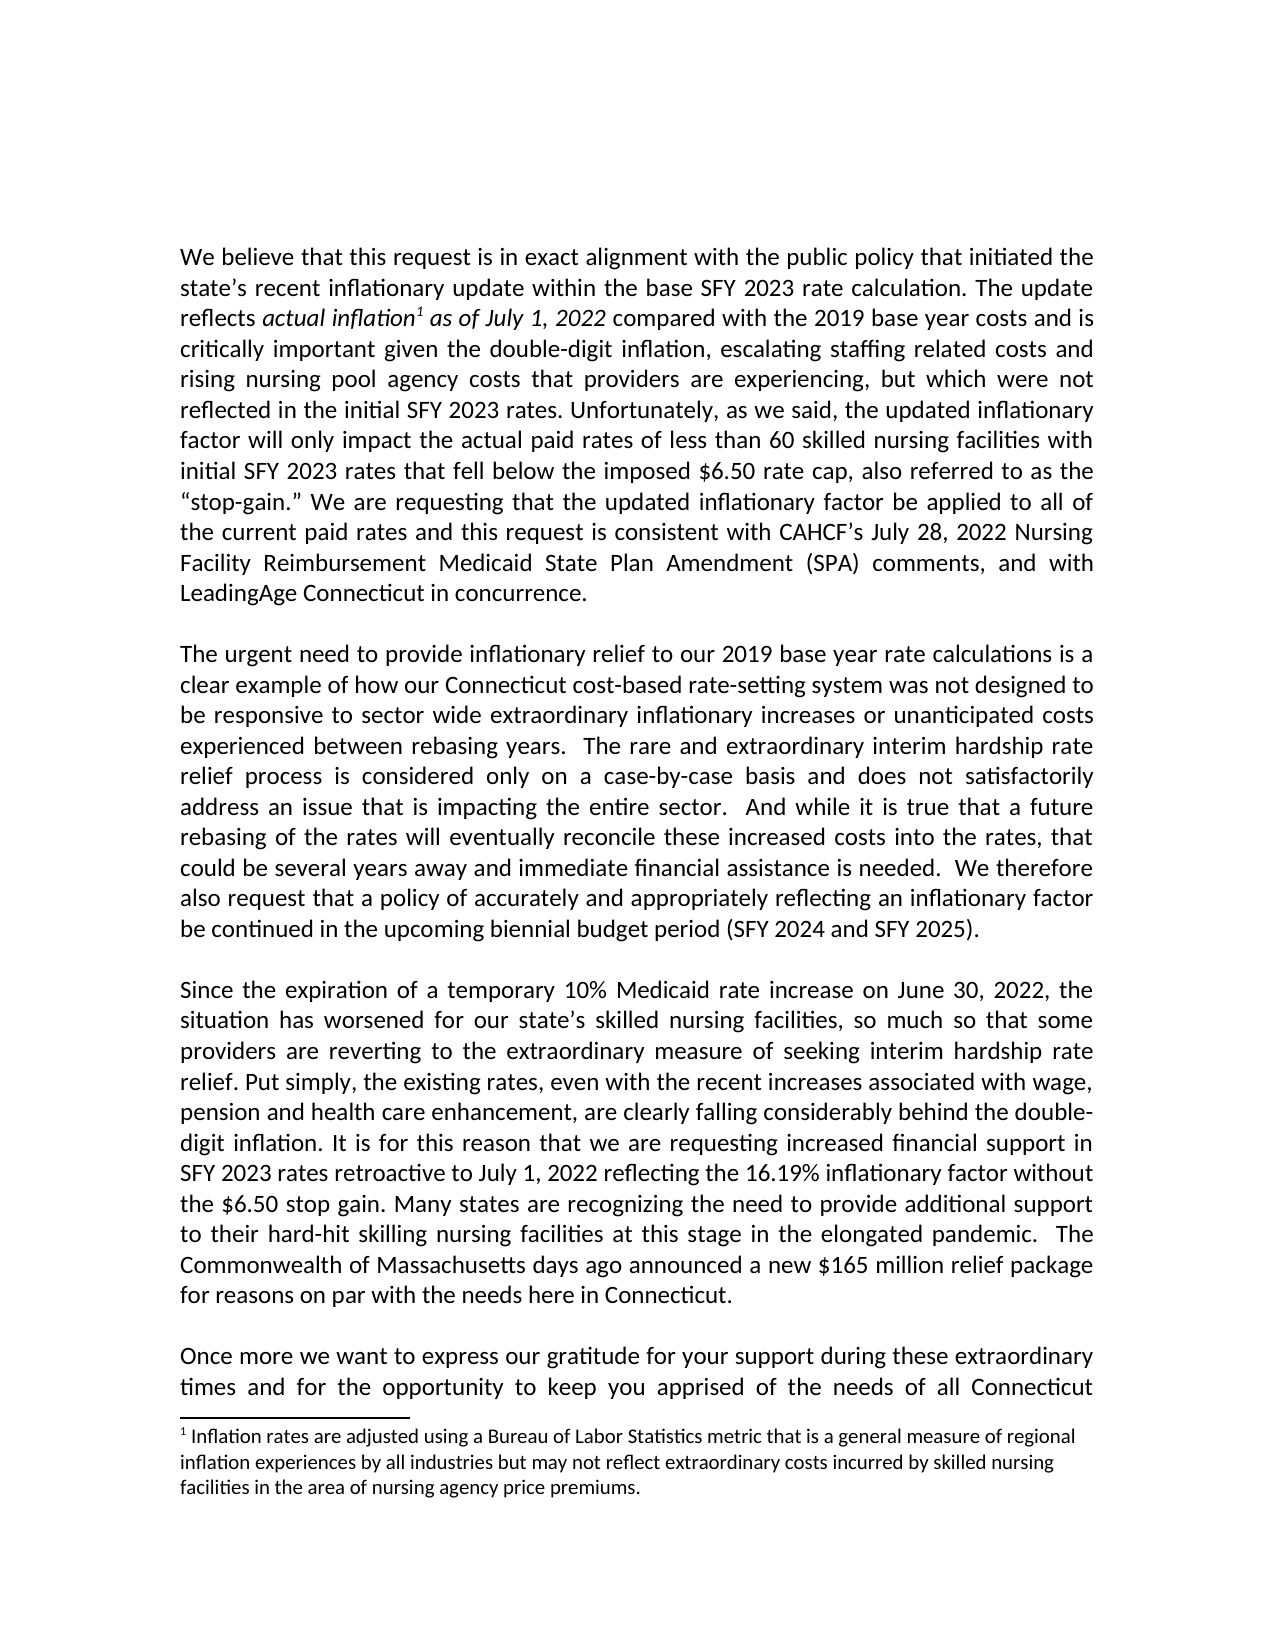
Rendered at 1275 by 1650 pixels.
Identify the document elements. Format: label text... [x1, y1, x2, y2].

text The urgent need to provide inflationary relief to our 2019 base year rate calculations is a clear example of how our Connecticut cost-based rate-setting system was not designed to be responsive to sector wide extraordinary inflationary increases or unanticipated costs experienced between rebasing years. The rare and extraordinary interim hardship rate relief process is considered only on a case-by-case basis and does not satisfactorily address an issue that is impacting the entire sector. And while it is true that a future rebasing of the rates will eventually reconcile these increased costs into the rates, that could be several years away and immediate financial assistance is needed. We therefore also request that a policy of accurately and appropriately reflecting an inflationary factor be continued in the upcoming biennial budget period (SFY 2024 and SFY 2025). [180, 638, 1095, 943]
text Since the expiration of a temporary 10% Medicaid rate increase on June 30, 2022, the situation has worsened for our state’s skilled nursing facilities, so much so that some providers are reverting to the extraordinary measure of seeking interim hardship rate relief. Put simply, the existing rates, even with the recent increases associated with wage, pension and health care enhancement, are clearly falling considerably behind the double-digit inflation. It is for this reason that we are requesting increased financial support in SFY 2023 rates retroactive to July 1, 2022 reflecting the 16.19% inflationary factor without the $6.50 stop gain. Many states are recognizing the need to provide additional support to their hard-hit skilling nursing facilities at this stage in the elongated pandemic. The Commonwealth of Massachusetts days ago announced a new $165 million relief package for reasons on par with the needs here in Connecticut. [180, 974, 1095, 1310]
text We believe that this request is in exact alignment with the public policy that initiated the state’s recent inflationary update within the base SFY 2023 rate calculation. The update reflects actual inflation as of July 1, 2022 compared with the 2019 base year costs and is critically important given the double-digit inflation, escalating staffing related costs and rising nursing pool agency costs that providers are experiencing, but which were not reflected in the initial SFY 2023 rates. Unfortunately, as we said, the updated inflationary factor will only impact the actual paid rates of less than 60 skilled nursing facilities with initial SFY 2023 rates that fell below the imposed $6.50 rate cap, also referred to as the “stop-gain.” We are requesting that the updated inflationary factor be applied to all of the current paid rates and this request is consistent with CAHCF’s July 28, 2022 Nursing Facility Reimbursement Medicaid State Plan Amendment (SPA) comments, and with LeadingAge Connecticut in concurrence. [180, 242, 1095, 608]
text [180, 1340, 1095, 1401]
